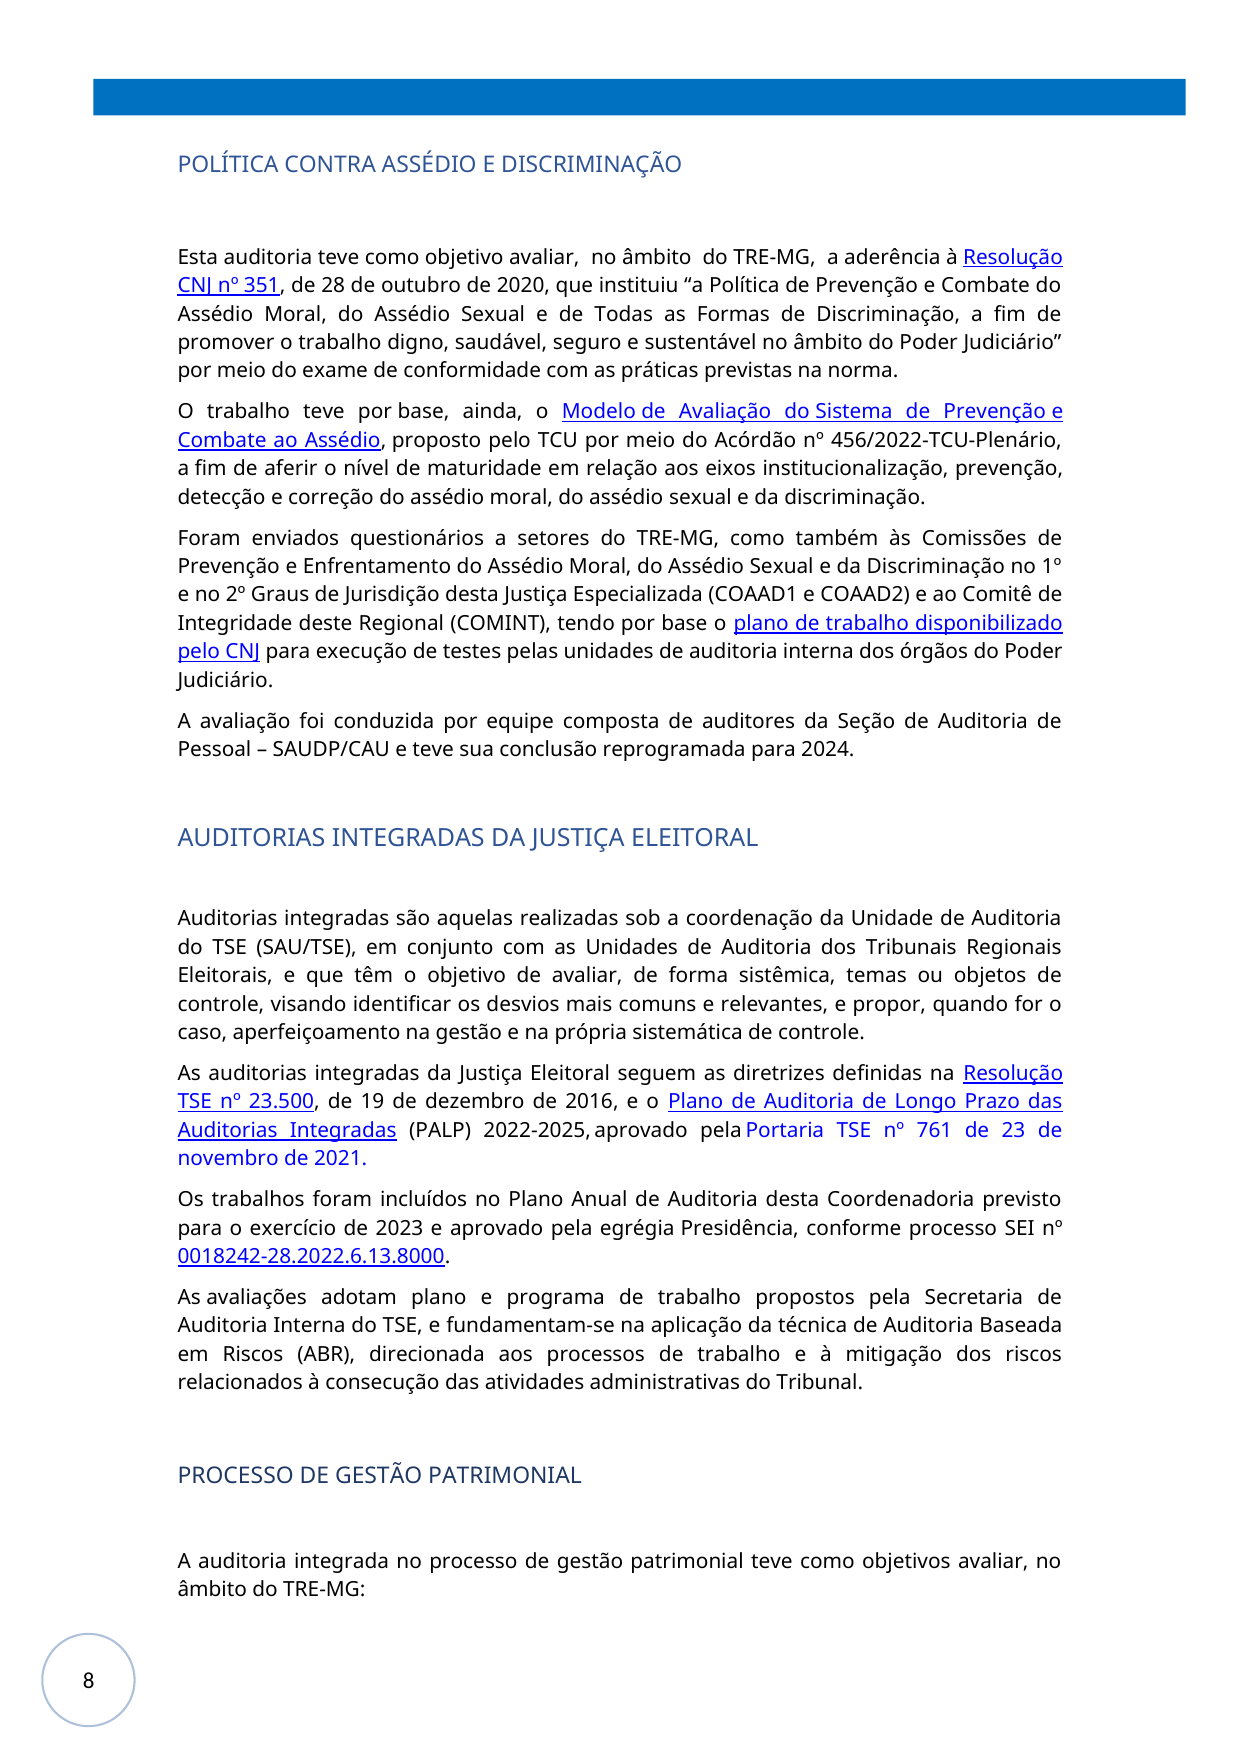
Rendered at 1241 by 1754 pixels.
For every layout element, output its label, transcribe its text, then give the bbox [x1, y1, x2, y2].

text A avaliação foi conduzida por equipe composta de auditores da Seção de Auditoria de Pessoal – SAUDP/CAU e teve sua conclusão reprogramada para 2024. [177, 706, 1063, 763]
text Esta auditoria teve como objetivo avaliar, no âmbito do TRE-MG, a aderência à Resolução CNJ nº 351, de 28 de outubro de 2020, que instituiu “a Política de Prevenção e Combate do Assédio Moral, do Assédio Sexual e de Todas as Formas de Discriminação, a fim de promover o trabalho digno, saudável, seguro e sustentável no âmbito do Poder Judiciário” por meio do exame de conformidade com as práticas previstas na norma. [177, 242, 1063, 384]
subtitle AUDITORIAS INTEGRADAS DA JUSTIÇA ELEITORAL [177, 819, 1063, 853]
text As avaliações adotam plano e programa de trabalho propostos pela Secretaria de Auditoria Interna do TSE, e fundamentam-se na aplicação da técnica de Auditoria Baseada em Riscos (ABR), direcionada aos processos de trabalho e à mitigação dos riscos relacionados à consecução das atividades administrativas do Tribunal. [177, 1282, 1063, 1396]
text As auditorias integradas da Justiça Eleitoral seguem as diretrizes definidas na Resolução TSE nº 23.500, de 19 de dezembro de 2016, e o Plano de Auditoria de Longo Prazo das Auditorias Integradas (PALP) 2022-2025, aprovado pela Portaria TSE nº 761 de 23 de novembro de 2021. [177, 1143, 1063, 1172]
text A auditoria integrada no processo de gestão patrimonial teve como objetivos avaliar, no âmbito do TRE-MG: [177, 1546, 1063, 1603]
text Os trabalhos foram incluídos no Plano Anual de Auditoria desta Coordenadoria previsto para o exercício de 2023 e aprovado pela egrégia Presidência, conforme processo SEI nº 0018242-28.2022.6.13.8000. [177, 1184, 1063, 1270]
text O trabalho teve por base, ainda, o Modelo de Avaliação do Sistema de Prevenção e Combate ao Assédio, proposto pelo TCU por meio do Acórdão nº 456/2022-TCU-Plenário, a fim de aferir o nível de maturidade em relação aos eixos institucionalização, prevenção, detecção e correção do assédio moral, do assédio sexual e da discriminação. [177, 396, 1063, 510]
text Auditorias integradas são aquelas realizadas sob a coordenação da Unidade de Auditoria do TSE (SAU/TSE), em conjunto com as Unidades de Auditoria dos Tribunais Regionais Eleitorais, e que têm o objetivo de avaliar, de forma sistêmica, temas ou objetos de controle, visando identificar os desvios mais comuns e relevantes, e propor, quando for o caso, aperfeiçoamento na gestão e na própria sistemática de controle. [177, 903, 1063, 1046]
subtitle Política contra Assédio e Discriminação [177, 148, 1063, 179]
subtitle Processo de Gestão Patrimonial [177, 1459, 1063, 1490]
text Foram enviados questionários a setores do TRE-MG, como também às Comissões de Prevenção e Enfrentamento do Assédio Moral, do Assédio Sexual e da Discriminação no 1º e no 2º Graus de Jurisdição desta Justiça Especializada (COAAD1 e COAAD2) e ao Comitê de Integridade deste Regional (COMINT), tendo por base o plano de trabalho disponibilizado pelo CNJ para execução de testes pelas unidades de auditoria interna dos órgãos do Poder Judiciário. [177, 523, 1063, 693]
